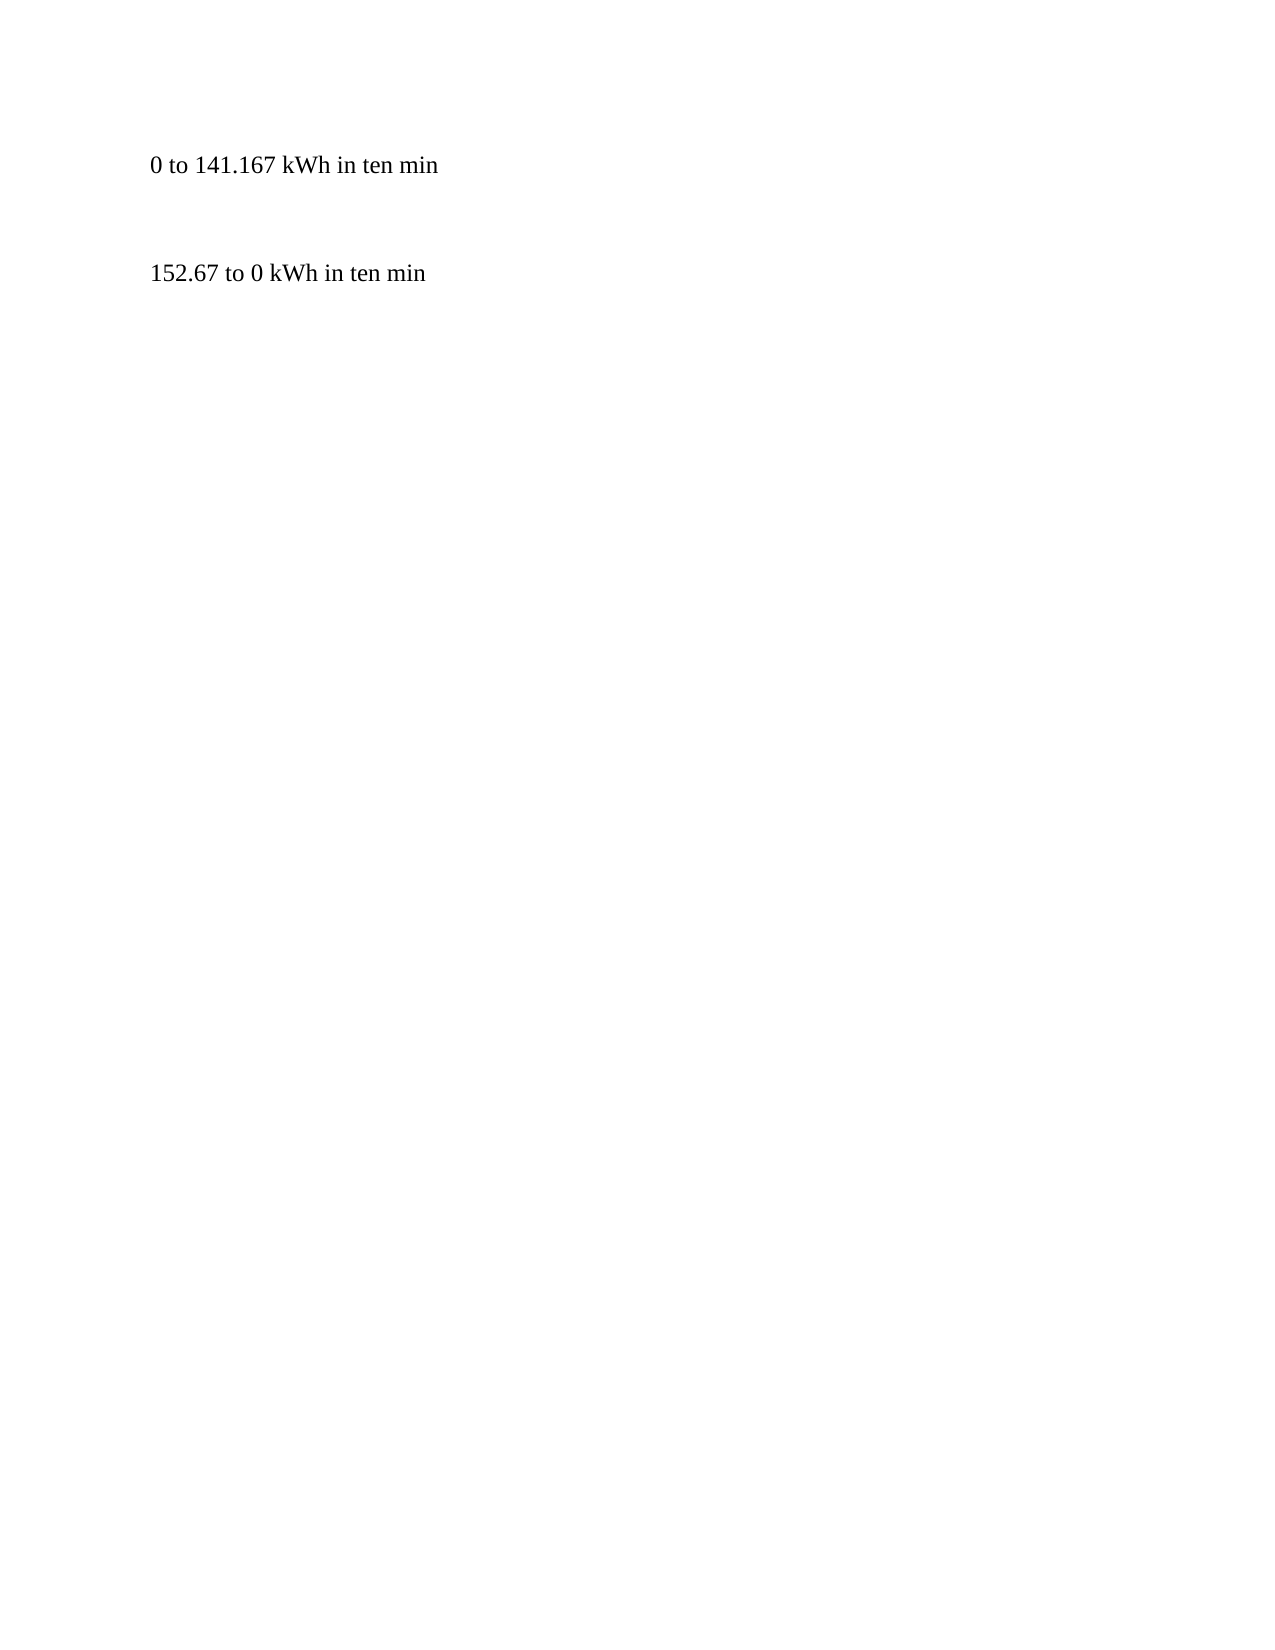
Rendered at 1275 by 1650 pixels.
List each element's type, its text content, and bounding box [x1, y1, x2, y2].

text 0 to 141.167 kWh in ten min [150, 150, 1125, 179]
text 152.67 to 0 kWh in ten min [150, 258, 1125, 286]
